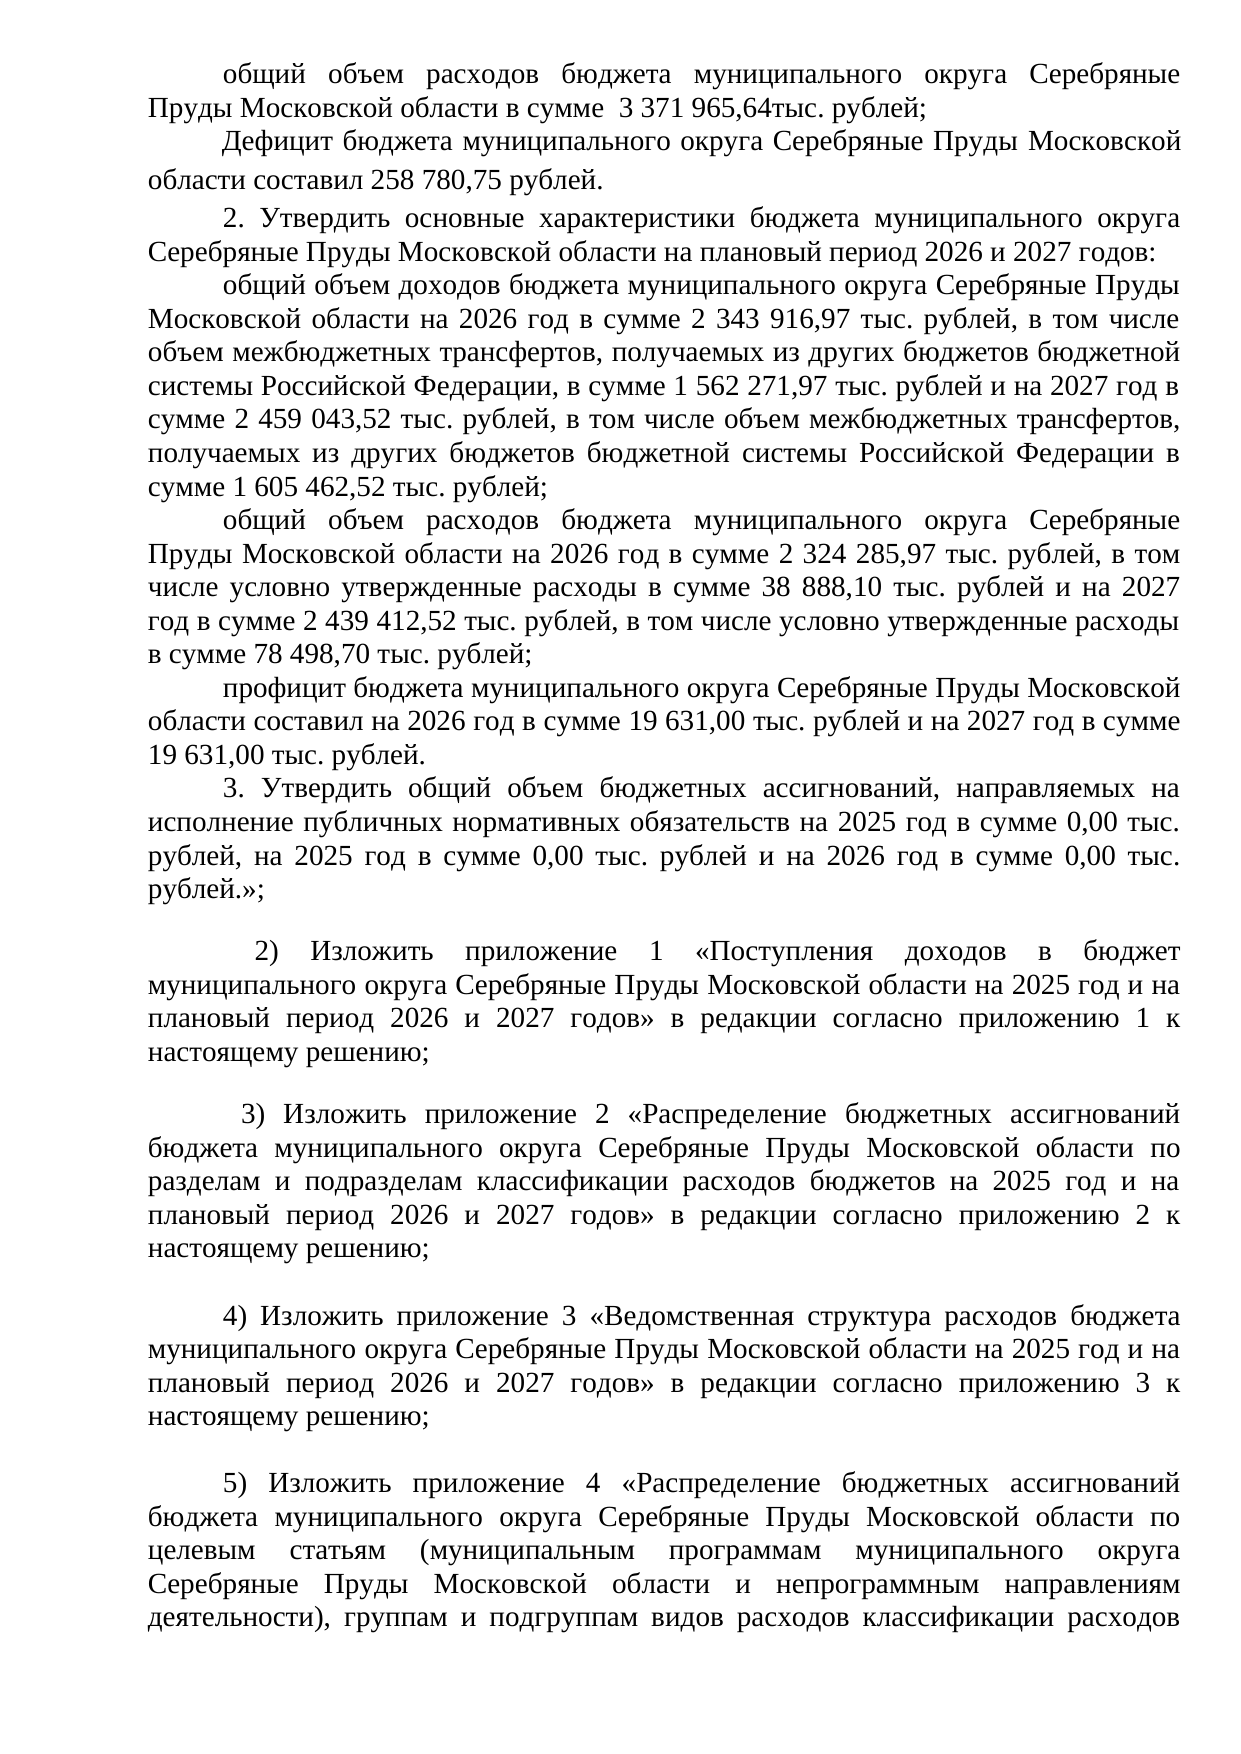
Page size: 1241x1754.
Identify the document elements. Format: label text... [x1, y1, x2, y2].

text профицит бюджета муниципального округа Серебряные Пруды Московской области составил на 2026 год в сумме 19 631,00 тыс. рублей и на 2027 год в сумме 19 631,00 тыс. рублей. [148, 670, 1181, 771]
text Дефицит бюджета муниципального округа Серебряные Пруды Московской области составил 258 780,75 рублей. [148, 123, 1181, 195]
text общий объем расходов бюджета муниципального округа Серебряные Пруды Московской области на 2026 год в сумме 2 324 285,97 тыс. рублей, в том числе условно утвержденные расходы в сумме 38 888,10 тыс. рублей и на 2027 год в сумме 2 439 412,52 тыс. рублей, в том числе условно утвержденные расходы в сумме 78 498,70 тыс. рублей; [148, 502, 1181, 670]
text 4) Изложить приложение 3 «Ведомственная структура расходов бюджета муниципального округа Серебряные Пруды Московской области на 2025 год и на плановый период 2026 и 2027 годов» в редакции согласно приложению 3 к настоящему решению; [148, 1298, 1181, 1432]
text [148, 1465, 1181, 1633]
text общий объем расходов бюджета муниципального округа Серебряные Пруды Московской области в сумме 3 371 965,64тыс. рублей; [148, 56, 1181, 123]
text 2. Утвердить основные характеристики бюджета муниципального округа Серебряные Пруды Московской области на плановый период 2026 и 2027 годов: [148, 200, 1181, 267]
text 2) Изложить приложение 1 «Поступления доходов в бюджет муниципального округа Серебряные Пруды Московской области на 2025 год и на плановый период 2026 и 2027 годов» в редакции согласно приложению 1 к настоящему решению; [148, 933, 1181, 1068]
text общий объем доходов бюджета муниципального округа Серебряные Пруды Московской области на 2026 год в сумме 2 343 916,97 тыс. рублей, в том числе объем межбюджетных трансфертов, получаемых из других бюджетов бюджетной системы Российской Федерации, в сумме 1 562 271,97 тыс. рублей и на 2027 год в сумме 2 459 043,52 тыс. рублей, в том числе объем межбюджетных трансфертов, получаемых из других бюджетов бюджетной системы Российской Федерации в сумме 1 605 462,52 тыс. рублей; [148, 267, 1181, 502]
text 3) Изложить приложение 2 «Распределение бюджетных ассигнований бюджета муниципального округа Серебряные Пруды Московской области по разделам и подразделам классификации расходов бюджетов на 2025 год и на плановый период 2026 и 2027 годов» в редакции согласно приложению 2 к настоящему решению; [148, 1096, 1181, 1264]
text 3. Утвердить общий объем бюджетных ассигнований, направляемых на исполнение публичных нормативных обязательств на 2025 год в сумме 0,00 тыс. рублей, на 2025 год в сумме 0,00 тыс. рублей и на 2026 год в сумме 0,00 тыс. рублей.»; [148, 771, 1181, 905]
